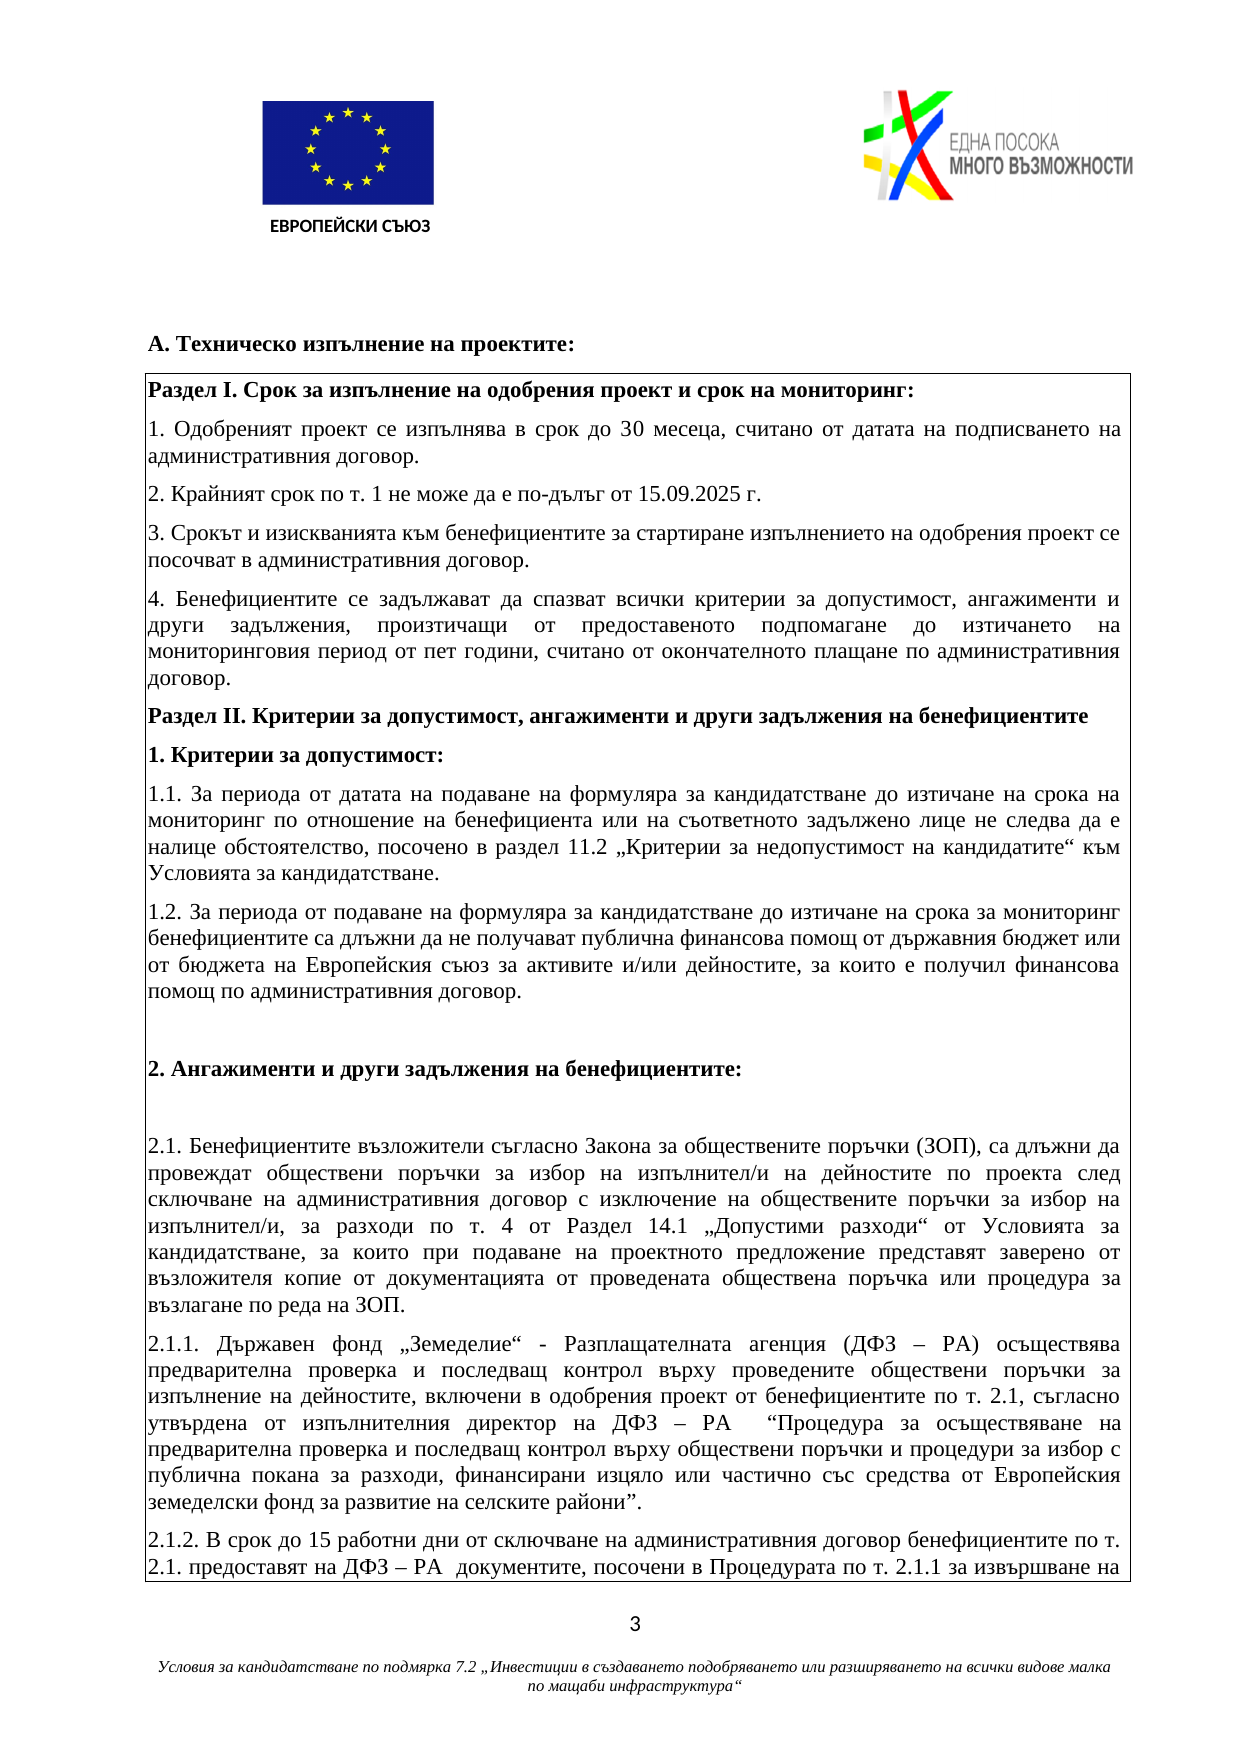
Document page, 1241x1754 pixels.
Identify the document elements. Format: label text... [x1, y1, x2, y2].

text 1.2. За периода от подаване на формуляра за кандидатстване до изтичане на срока за мониторинг бенефициентите са длъжни да не получават публична финансова помощ от държавния бюджет или от бюджета на Европейския съюз за активите и/или дейностите, за които е получил финансова помощ по административния договор. [146, 895, 1130, 1003]
text 2. Ангажименти и други задължения на бенефициентите: [146, 1052, 1130, 1081]
text 3. Срокът и изискванията към бенефициентите за стартиране изпълнението на одобрения проект се посочват в административния договор. [146, 516, 1130, 572]
picture [259, 101, 437, 208]
text 2. Крайният срок по т. 1 не може да е по-дълъг от 15.09.2025 г. [146, 477, 1130, 507]
text 4. Бенефициентите се задължават да спазват всички критерии за допустимост, ангажименти и други задължения, произтичащи от предоставеното подпомагане до изтичането на мониторинговия период от пет години, считано от окончателното плащане по административния договор. [146, 581, 1130, 690]
text Раздел I. Срок за изпълнение на одобрения проект и срок на мониторинг: [146, 374, 1130, 403]
text Раздел II. Критерии за допустимост, ангажименти и други задължения на бенефициентите [146, 699, 1130, 729]
text 2.1.1. Държавен фонд „Земеделие“ - Разплащателната агенция (ДФЗ – РА) осъществява предварителна проверка и последващ контрол върху проведените обществени поръчки за изпълнение на дейностите, включени в одобрения проект от бенефициентите по т. 2.1, съгласно утвърдена от изпълнителния директор на ДФЗ – РА “Процедура за осъществяване на предварителна проверка и последващ контрол върху обществени поръчки и процедури за избор с публична покана за разходи, финансирани изцяло или частично със средства от Европейския земеделски фонд за развитие на селските райони”. [146, 1326, 1130, 1514]
text 1. Одобреният проект се изпълнява в срок до 30 месеца, считано от датата на подписването на административния договор. [146, 412, 1130, 468]
text 1. Критерии за допустимост: [146, 738, 1130, 768]
text А. Техническо изпълнение на проектите: [148, 330, 1122, 357]
picture [856, 87, 1135, 203]
text 2.1. Бенефициентите възложители съгласно Закона за обществените поръчки (ЗОП), са длъжни да провеждат обществени поръчки за избор на изпълнител/и на дейностите по проекта след сключване на административния договор с изключение на обществените поръчки за избор на изпълнител/и, за разходи по т. 4 от Раздел 14.1 „Допустими разходи“ от Условията за кандидатстване, за които при подаване на проектното предложение представят заверено от възложителя копие от документацията от проведената обществена поръчка или процедура за възлагане по реда на ЗОП. [146, 1129, 1130, 1317]
text 1.1. За периода от датата на подаване на формуляра за кандидатстване до изтичане на срока на мониторинг по отношение на бенефициента или на съответното задължено лице не следва да е налице обстоятелство, посочено в раздел 11.2 „Критерии за недопустимост на кандидатите“ към Условията за кандидатстване. [146, 777, 1130, 886]
